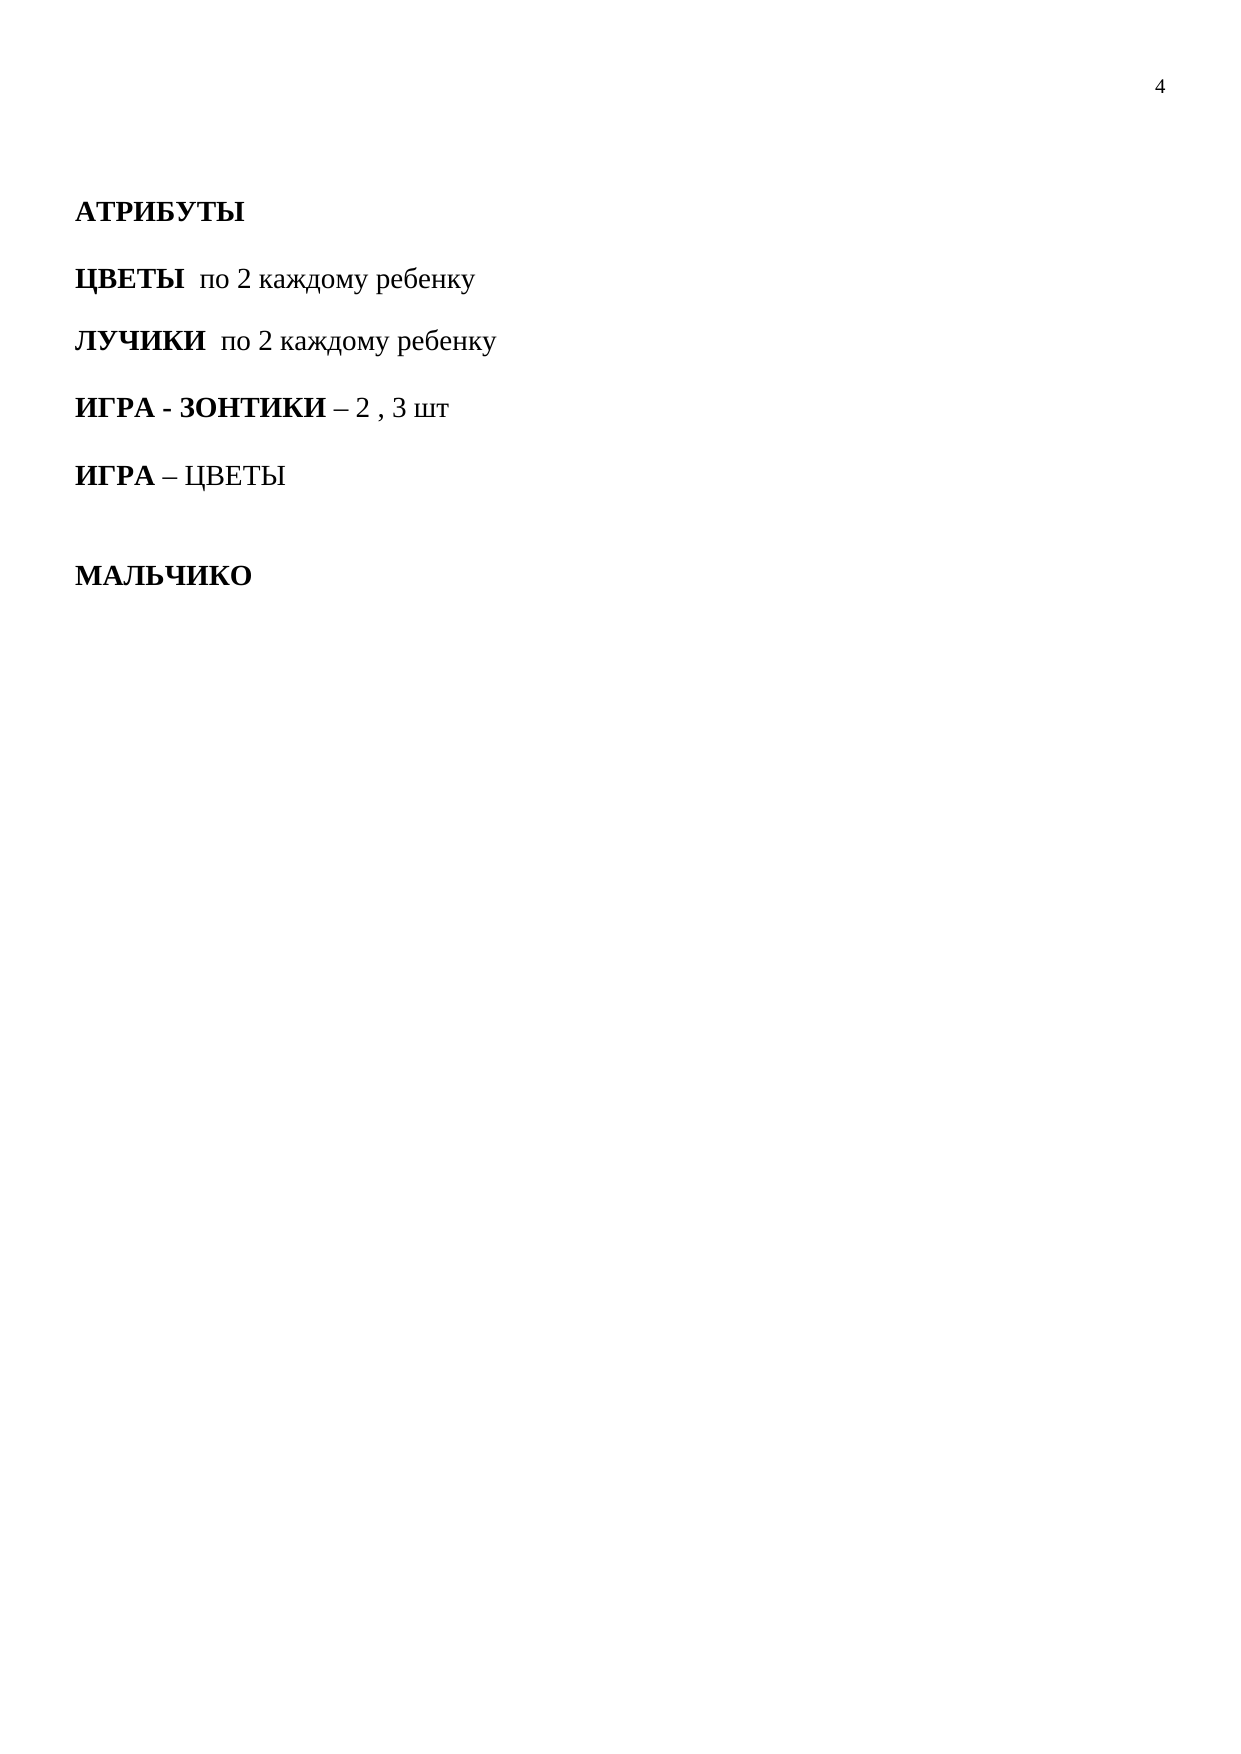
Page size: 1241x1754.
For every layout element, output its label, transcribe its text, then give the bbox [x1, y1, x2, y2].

text ЦВЕТЫ по 2 каждому ребенку [75, 261, 1165, 295]
text ИГРА – ЦВЕТЫ [75, 458, 1165, 491]
text ИГРА - ЗОНТИКИ – 2 , 3 шт [75, 391, 1165, 424]
text АТРИБУТЫ [75, 194, 1165, 228]
text ЛУЧИКИ по 2 каждому ребенку [75, 323, 1165, 357]
text МАЛЬЧИКО [75, 558, 1165, 592]
